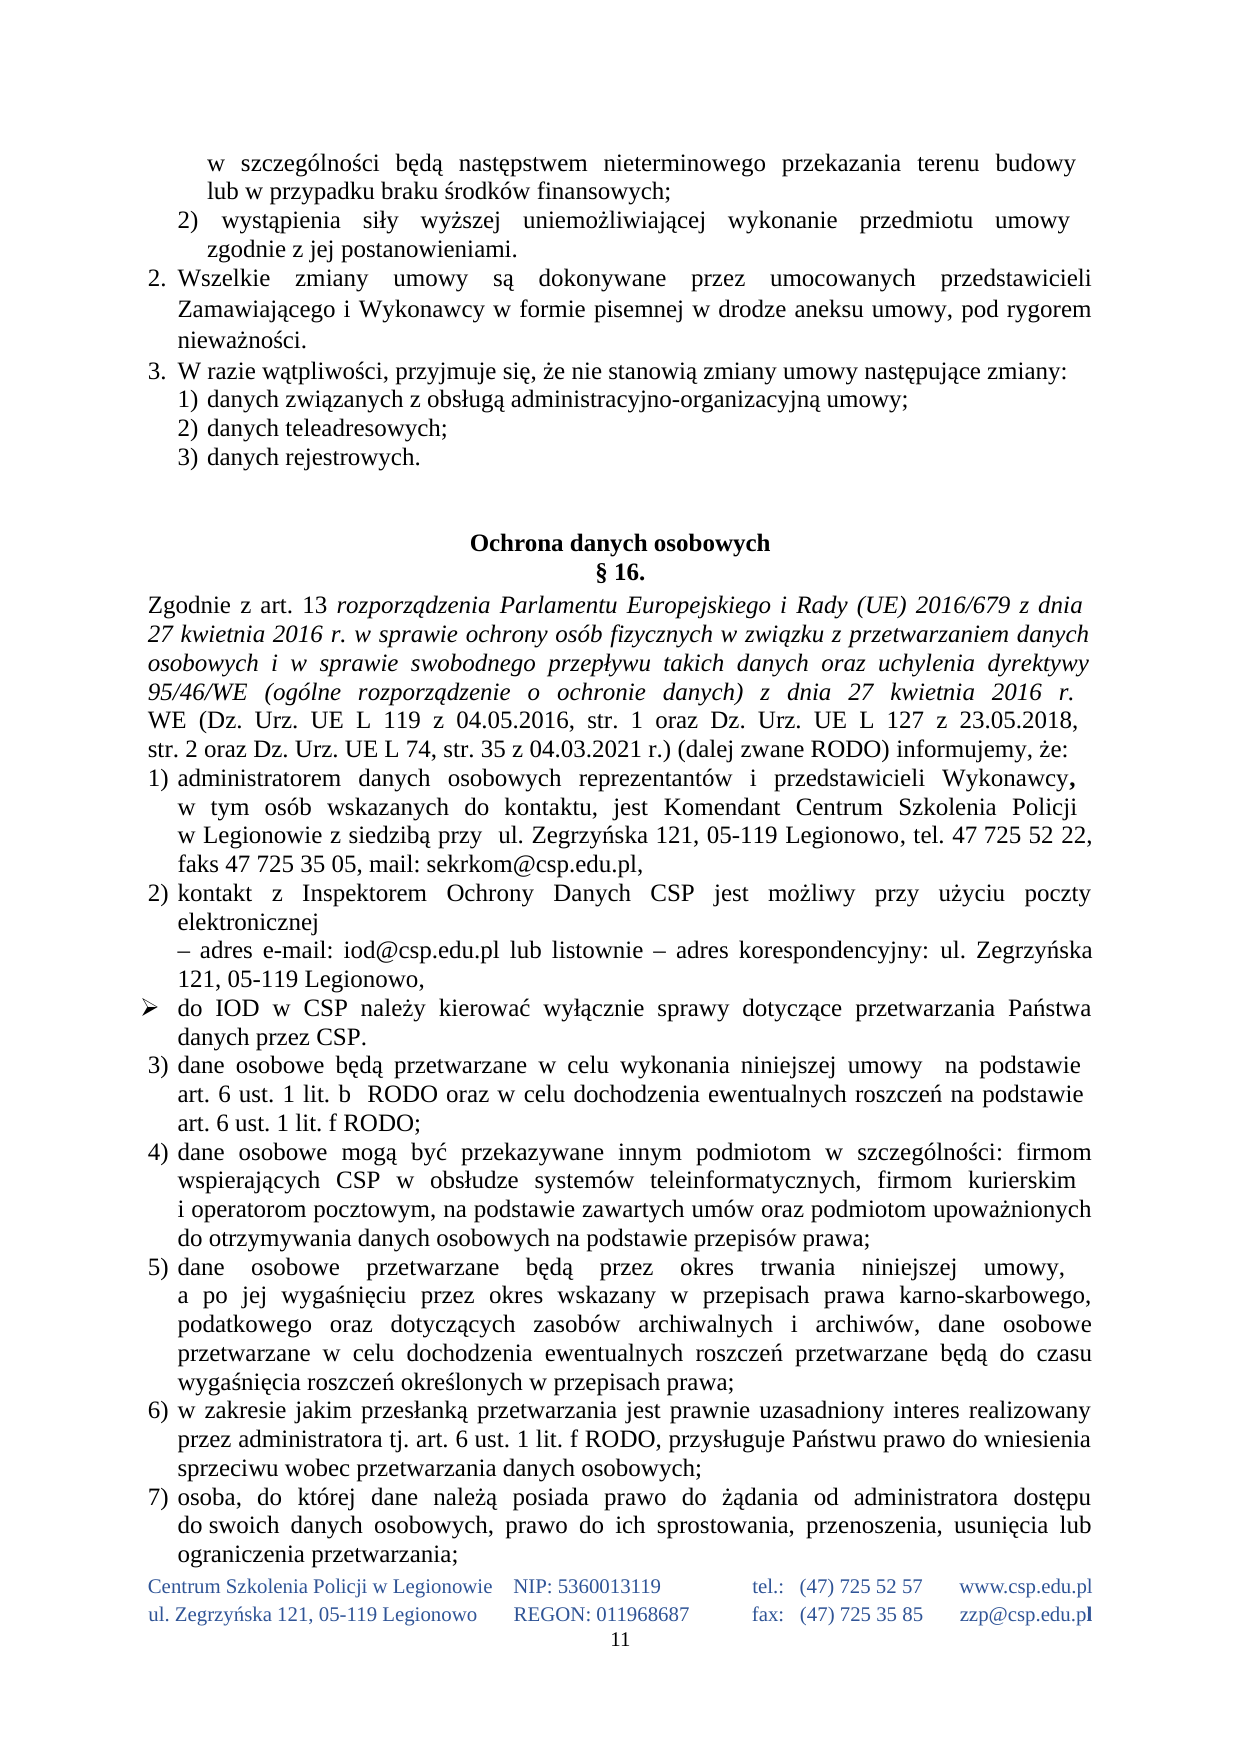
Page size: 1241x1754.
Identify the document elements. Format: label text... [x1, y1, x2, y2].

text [177, 148, 1092, 205]
text 2) danych teleadresowych; [177, 413, 1092, 442]
text 2) wystąpienia siły wyższej uniemożliwiającej wykonanie przedmiotu umowy zgodnie z jej postanowieniami. [177, 205, 1092, 263]
text Zgodnie z art. 13 rozporządzenia Parlamentu Europejskiego i Rady (UE) 2016/679 z dnia 27 kwietnia 2016 r. w sprawie ochrony osób fizycznych w związku z przetwarzaniem danych osobowych i w sprawie swobodnego przepływu takich danych oraz uchylenia dyrektywy 95/46/WE (ogólne rozporządzenie o ochronie danych) z dnia 27 kwietnia 2016 r. WE (Dz. Urz. UE L 119 z 04.05.2016, str. 1 oraz Dz. Urz. UE L 127 z 23.05.2018, str. 2 oraz Dz. Urz. UE L 74, str. 35 z 04.03.2021 r.) (dalej zwane RODO) informujemy, że: [148, 591, 1092, 763]
list w zakresie jakim przesłanką przetwarzania jest prawnie uzasadniony interes realizowany przez administratora tj. art. 6 ust. 1 lit. f RODO, przysługuje Państwu prawo do wniesienia sprzeciwu wobec przetwarzania danych osobowych; [148, 1396, 1092, 1482]
list osoba, do której dane należą posiada prawo do żądania od administratora dostępu do swoich danych osobowych, prawo do ich sprostowania, przenoszenia, usunięcia lub ograniczenia przetwarzania; [148, 1482, 1092, 1568]
text 2. Wszelkie zmiany umowy są dokonywane przez umocowanych przedstawicieli Zamawiającego i Wykonawcy w formie pisemnej w drodze aneksu umowy, pod rygorem nieważności. [148, 263, 1092, 353]
list administratorem danych osobowych reprezentantów i przedstawicieli Wykonawcy, w tym osób wskazanych do kontaktu, jest Komendant Centrum Szkolenia Policji w Legionowie z siedzibą przy ul. Zegrzyńska 121, 05-119 Legionowo, tel. 47 725 52 22, faks 47 725 35 05, mail: sekrkom@csp.edu.pl, [148, 763, 1092, 878]
text Ochrona danych osobowych [148, 528, 1092, 557]
list kontakt z Inspektorem Ochrony Danych CSP jest możliwy przy użyciu poczty elektronicznej – adres e-mail: iod@csp.edu.pl lub listownie – adres korespondencyjny: ul. Zegrzyńska 121, 05-119 Legionowo, [148, 878, 1092, 993]
list dane osobowe mogą być przekazywane innym podmiotom w szczególności: firmom wspierających CSP w obsłudze systemów teleinformatycznych, firmom kurierskim i operatorom pocztowym, na podstawie zawartych umów oraz podmiotom upoważnionych do otrzymywania danych osobowych na podstawie przepisów prawa; [148, 1137, 1092, 1252]
list do IOD w CSP należy kierować wyłącznie sprawy dotyczące przetwarzania Państwa danych przez CSP. [140, 993, 1092, 1051]
list dane osobowe będą przetwarzane w celu wykonania niniejszej umowy na podstawie art. 6 ust. 1 lit. b RODO oraz w celu dochodzenia ewentualnych roszczeń na podstawie art. 6 ust. 1 lit. f RODO; [148, 1051, 1092, 1137]
text 3) danych rejestrowych. [177, 442, 1092, 471]
list dane osobowe przetwarzane będą przez okres trwania niniejszej umowy, a po jej wygaśnięciu przez okres wskazany w przepisach prawa karno-skarbowego, podatkowego oraz dotyczących zasobów archiwalnych i archiwów, dane osobowe przetwarzane w celu dochodzenia ewentualnych roszczeń przetwarzane będą do czasu wygaśnięcia roszczeń określonych w przepisach prawa; [148, 1252, 1092, 1396]
text 1) danych związanych z obsługą administracyjno-organizacyjną umowy; [177, 384, 1092, 413]
text § 16. [148, 557, 1092, 586]
text 3. W razie wątpliwości, przyjmuje się, że nie stanowią zmiany umowy następujące zmiany: [148, 356, 1092, 384]
